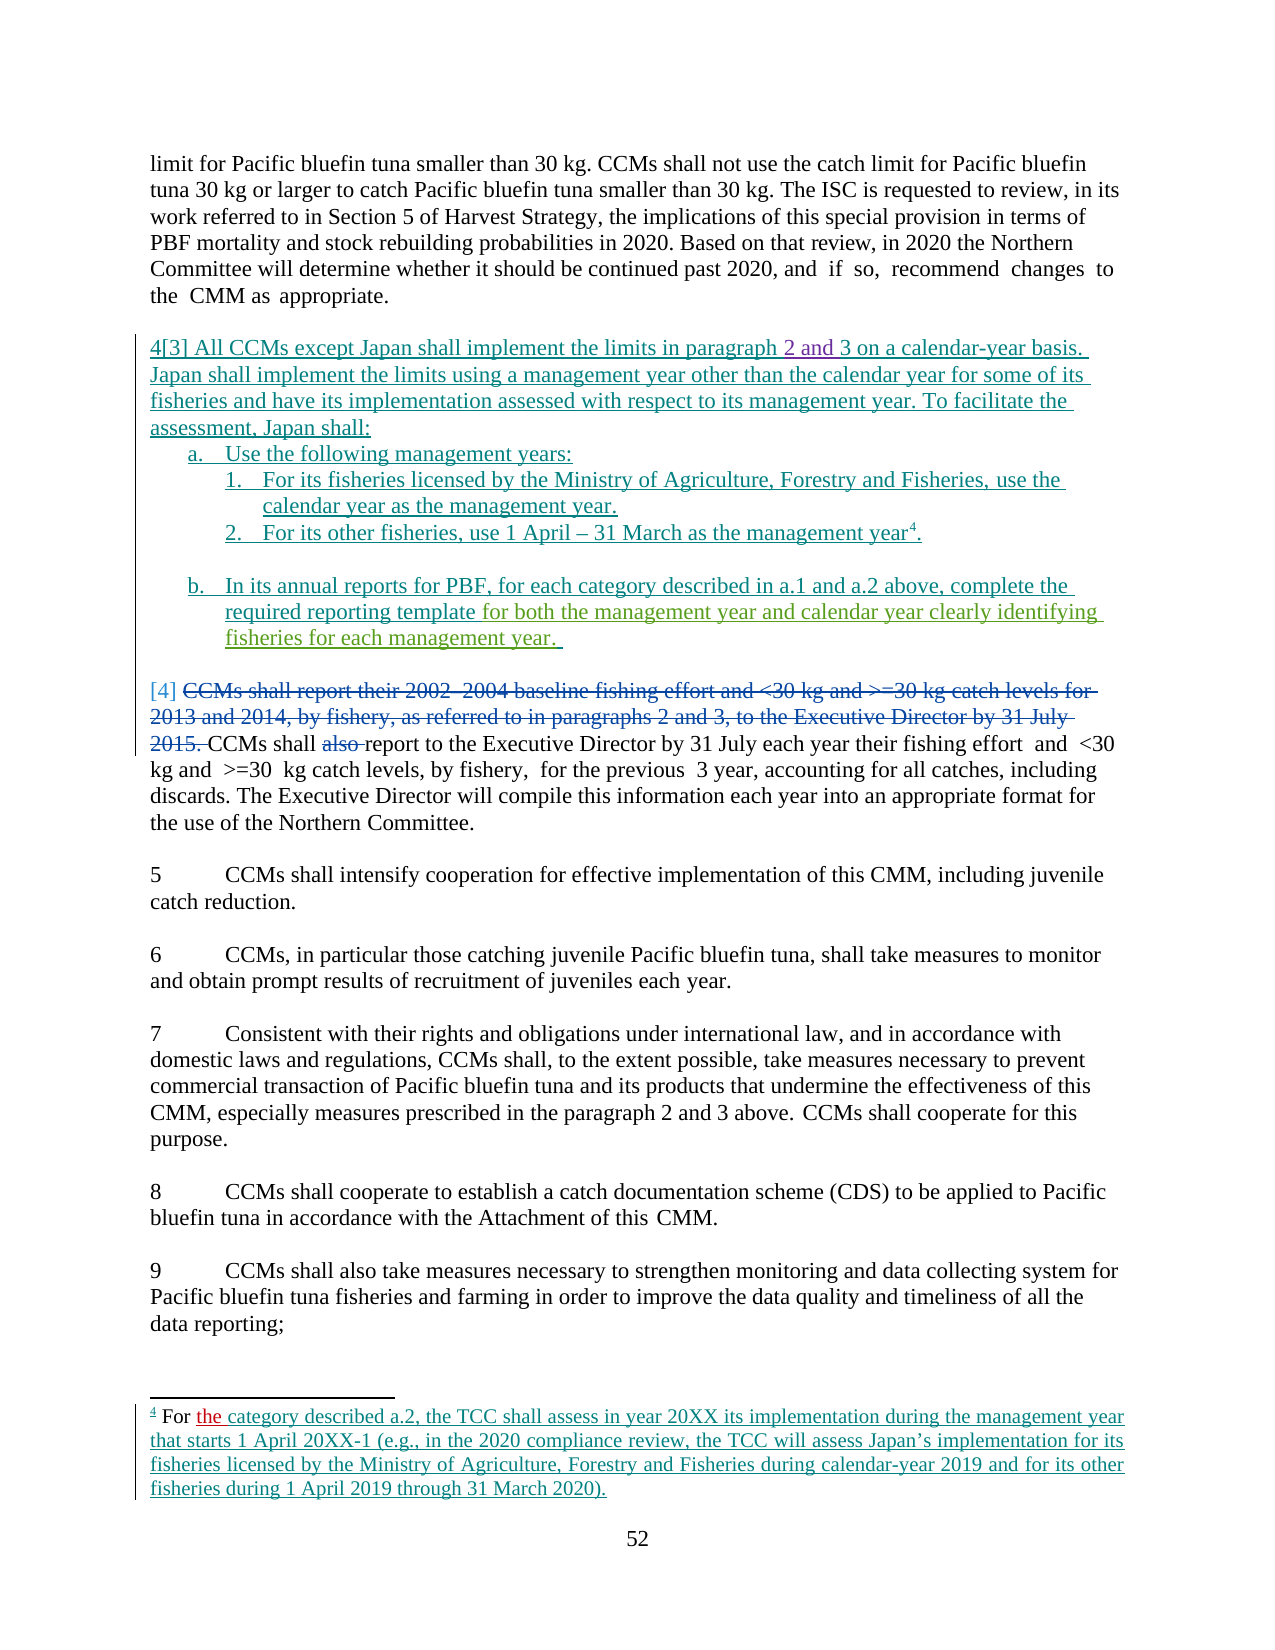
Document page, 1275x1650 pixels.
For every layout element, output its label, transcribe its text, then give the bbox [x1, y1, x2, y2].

list CCMs shall intensify cooperation for effective implementation of this CMM, including juvenile catch reduction. [150, 862, 1125, 914]
list CCMs, in particular those catching juvenile Pacific bluefin tuna, shall take measures to monitor and obtain prompt results of recruitment of juveniles each year. [150, 941, 1125, 993]
list CCMs shall report to the Executive Director by 31 July each year their fishing effort and <30 kg and >=30 kg catch levels, by fishery, for the previous 3 year, accounting for all catches, including discards. The Executive Director will compile this information each year into an appropriate format for the use of the Northern Committee. [150, 677, 1125, 835]
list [150, 150, 1125, 308]
list CCMs shall cooperate to establish a catch documentation scheme (CDS) to be applied to Pacific bluefin tuna in accordance with the Attachment of this CMM. [150, 1178, 1125, 1231]
list CCMs shall also take measures necessary to strengthen monitoring and data collecting system for Pacific bluefin tuna fisheries and farming in order to improve the data quality and timeliness of all the data reporting; [150, 1257, 1125, 1336]
list Consistent with their rights and obligations under international law, and in accordance with domestic laws and regulations, CCMs shall, to the extent possible, take measures necessary to prevent commercial transaction of Pacific bluefin tuna and its products that undermine the effectiveness of this CMM, especially measures prescribed in the paragraph 2 and 3 above. CCMs shall cooperate for this purpose. [150, 1020, 1125, 1151]
